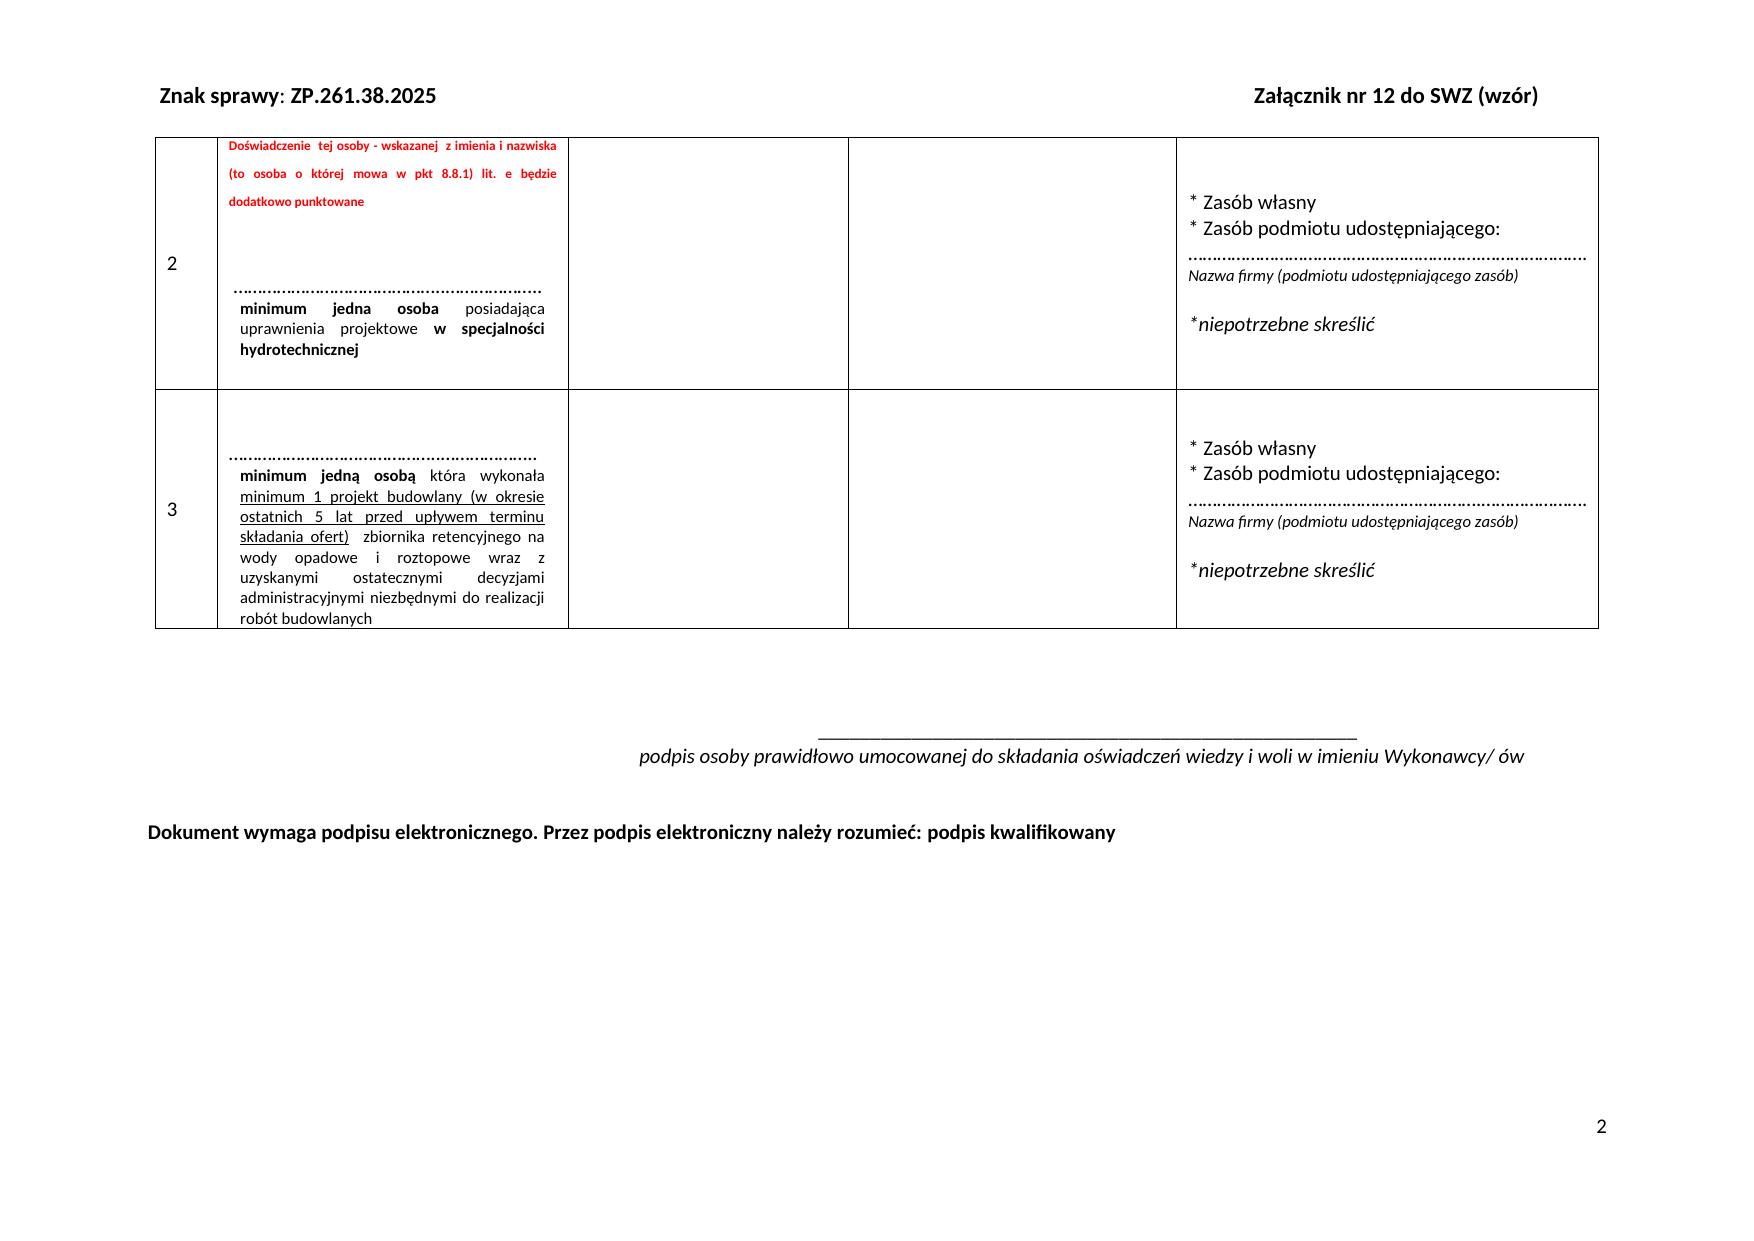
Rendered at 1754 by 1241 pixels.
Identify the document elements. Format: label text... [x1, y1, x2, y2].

table_cell ……………………………………..……………….. [218, 390, 568, 628]
text podpis osoby prawidłowo umocowanej do składania oświadczeń wiedzy i woli w imieniu Wykonawcy/ ów [148, 743, 1606, 768]
text ____________________________________________________ [148, 718, 1606, 743]
table_cell [849, 138, 1176, 388]
table_cell 2 [156, 138, 217, 388]
table_cell [849, 390, 1176, 628]
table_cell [1177, 138, 1598, 388]
table_cell [569, 390, 848, 628]
text Dokument wymaga podpisu elektronicznego. Przez podpis elektroniczny należy rozumieć: podpis kwalifikowany [148, 819, 1606, 845]
table_cell Doświadczenie tej osoby - wskazanej z imienia i nazwiska (to osoba o której mowa w pkt 8.8.1) lit. e będzie dodatkowo punktowane ……………………………………..……………….. [218, 138, 568, 388]
table_cell [569, 138, 848, 388]
table_cell * Zasób własny * Zasób podmiotu udostępniającego: …………………………………………………….…………………. Nazwa firmy (podmiotu udostępniającego zasób) *niepotrzebne skreślić [1177, 390, 1598, 628]
table_cell 3 [156, 390, 217, 628]
